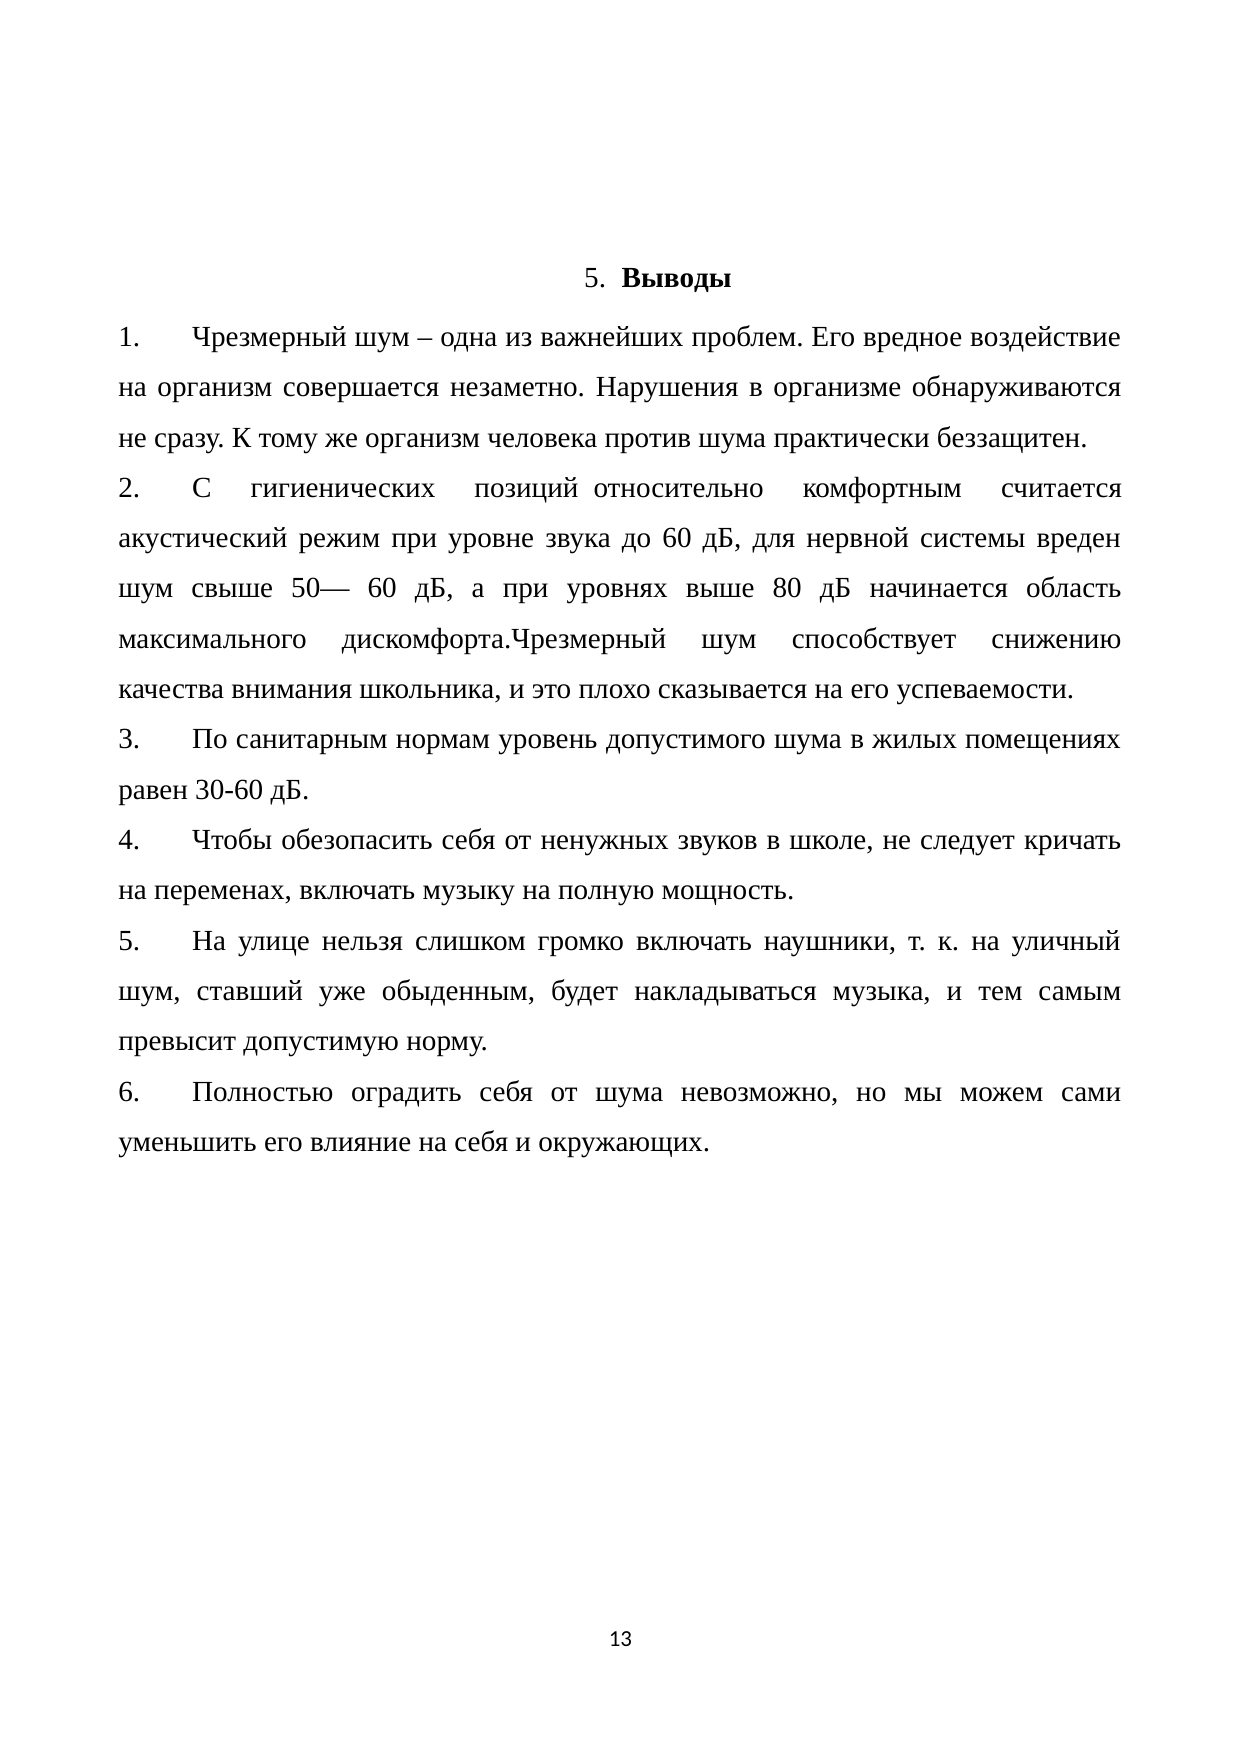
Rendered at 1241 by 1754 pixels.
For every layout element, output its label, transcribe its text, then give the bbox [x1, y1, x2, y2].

list На улице нельзя слишком громко включать наушники, т. к. на уличный шум, ставший уже обыденным, будет накладываться музыка, и тем самым превысит допустимую норму. [118, 923, 1122, 1057]
list Выводы [193, 260, 1122, 294]
list Чрезмерный шум – одна из важнейших проблем. Его вредное воздействие на организм совершается незаметно. Нарушения в организме обнаруживаются не сразу. К тому же организм человека против шума практически беззащитен. [118, 319, 1122, 453]
list С гигиенических позиций относительно комфортным считается акустический режим при уровне звука до 60 дБ, для нервной системы вреден шум свыше 50— 60 дБ, а при уровнях выше 80 дБ начинается область максимального дискомфорта.Чрезмерный шум способствует снижению качества внимания школьника, и это плохо сказывается на его успеваемости. [118, 470, 1122, 705]
list Полностью оградить себя от шума невозможно, но мы можем сами уменьшить его влияние на себя и окружающих. [118, 1074, 1122, 1158]
list По санитарным нормам уровень допустимого шума в жилых помещениях равен 30-60 дБ. [118, 722, 1122, 805]
list Чтобы обезопасить себя от ненужных звуков в школе, не следует кричать на переменах, включать музыку на полную мощность. [118, 822, 1122, 906]
